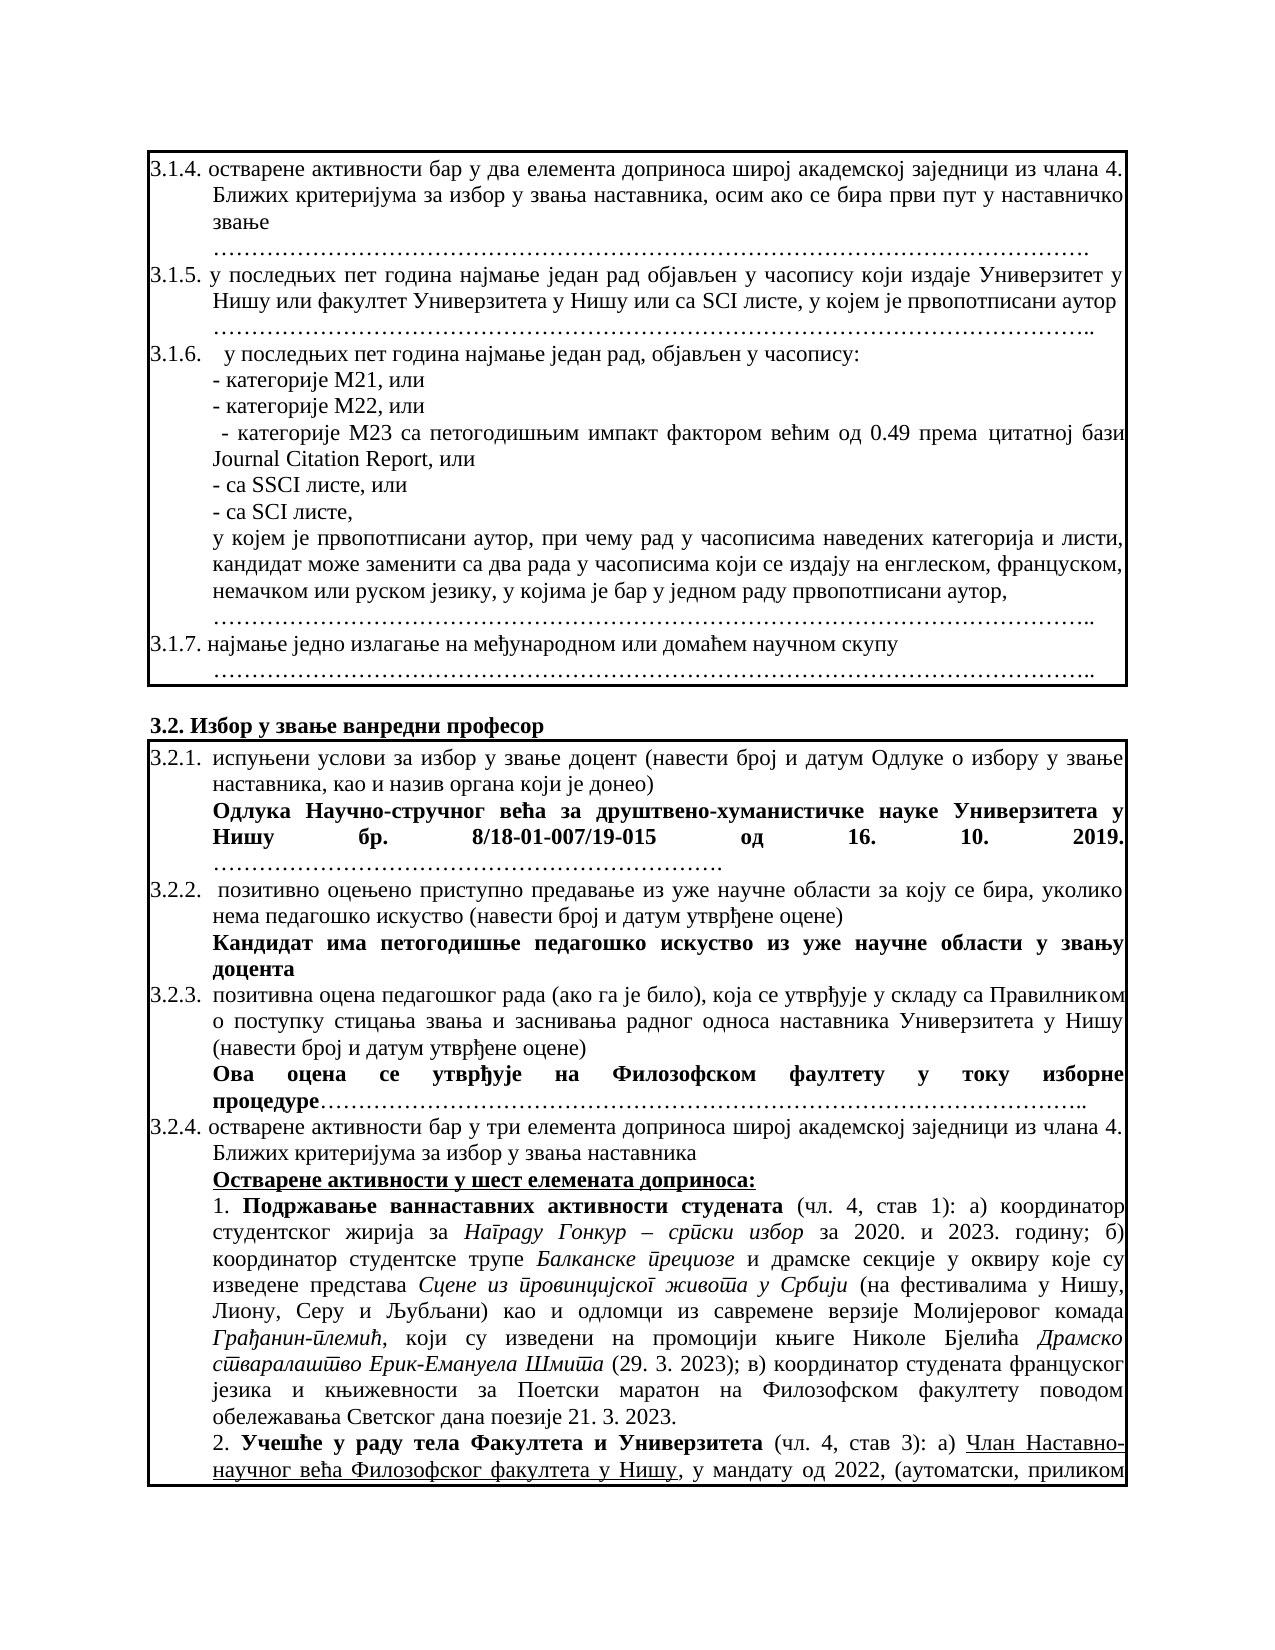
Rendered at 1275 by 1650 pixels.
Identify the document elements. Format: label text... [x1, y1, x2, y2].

text - категорије М23 са петогодишњим импакт фактором већим од 0.49 према цитатној бази Journal Citation Report, или [150, 419, 1125, 471]
text 3.2.3. позитивна оцена педагошког рада (ако га је било), која се утврђује у складу са Правилником о поступку стицања звања и заснивања радног односа наставника Универзитета у Нишу (навести број и датум утврђене оцене) [150, 981, 1125, 1060]
text - категорије М21, или [150, 366, 1125, 392]
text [150, 1424, 1125, 1484]
text Одлука Научно-стручног већа за друштвено-хуманистичке науке Универзитета у Нишу бр. 8/18-01-007/19-015 од 16. 10. 2019.…………………………………………………………. [150, 797, 1125, 876]
text …………………………………………………………………………………………………….. [150, 603, 1125, 624]
text 3.1.6. у последњих пет година најмање један рад, објављен у часопису: [150, 340, 1125, 366]
text 3.2. Избор у звање ванредни професор [150, 712, 1125, 739]
text - категорије М22, или [150, 392, 1125, 419]
text Ова оцена се утврђује на Филозофском фаултету у току изборне процедуре……………………………………………………………………………………….. [150, 1060, 1125, 1113]
text - са SSCI листе, или [150, 471, 1125, 498]
text у којем је првопотписани аутор, при чему рад у часописима наведених категорија и листи, кандидат може заменити са два рада у часописима који се издају на енглеском, француском, немачком или руском језику, у којима је бар у једном раду првопотписани аутор, [150, 524, 1125, 603]
text 3.2.4. остварене активности бар у три елемента доприноса широј академској заједници из члана 4. Ближих критеријума за избор у звања наставника [150, 1113, 1125, 1166]
text 3.1.4. остварене активности бар у два елемента доприноса широј академској заједници из члана 4. Ближих критеријума за избор у звања наставника, осим ако се бира први пут у наставничко звање [150, 153, 1125, 234]
text 3.2.1. испуњени услови за избор у звање доцент (навести број и датум Одлуке о избору у звање наставника, као и назив органа који је донео) [150, 742, 1125, 797]
text ……………………………………………………………………………………………………. [150, 234, 1125, 261]
text 1. Подржавање ваннаставних активности студената (чл. 4, став 1): а) координатор студентског жирија за Награду Гонкур – српски избор за 2020. и 2023. годину; б) координатор студентске трупе Балканске прециозе и драмске секције у оквиру које су изведене представа Сцене из провинцијског живота у Србији (на фестивалима у Нишу, Лиону, Серу и Љубљани) као и одломци из савремене верзије Молијеровог комада Грађанин-племић, који су изведени на промоцији књиге Николе Бјелића Драмско стваралаштво Ерик-Емануела Шмита (29. 3. 2023); в) координатор студената француског језика и књижевности за Поетски маратон на Филозофском факултету поводом обележавања Светског дана поезије 21. 3. 2023. [150, 1192, 1125, 1424]
text 3.1.5. у последњих пет година најмање један рад објављен у часопису који издаје Универзитет у Нишу или факултет Универзитета у Нишу или са SCI листе, у којем је првопотписани аутор [150, 261, 1125, 313]
text Кандидат има петогодишње педагошко искуство из уже научне области у звању доцента [150, 928, 1125, 981]
text Остварене активности у шест елемената доприноса: [150, 1166, 1125, 1192]
text - са SCI листе, [150, 498, 1125, 524]
text …………………………………………………………………………………………………….. [150, 313, 1125, 340]
text 3.1.7. најмање једно излагање на међународном или домаћем научном скупу …………………………………………………………………………………………………….. [150, 624, 1125, 684]
text 3.2.2. позитивно оцењено приступно предавање из уже научне области за коју се бира, уколико нема педагошко искуство (навести број и датум утврђене оцене) [150, 876, 1125, 928]
